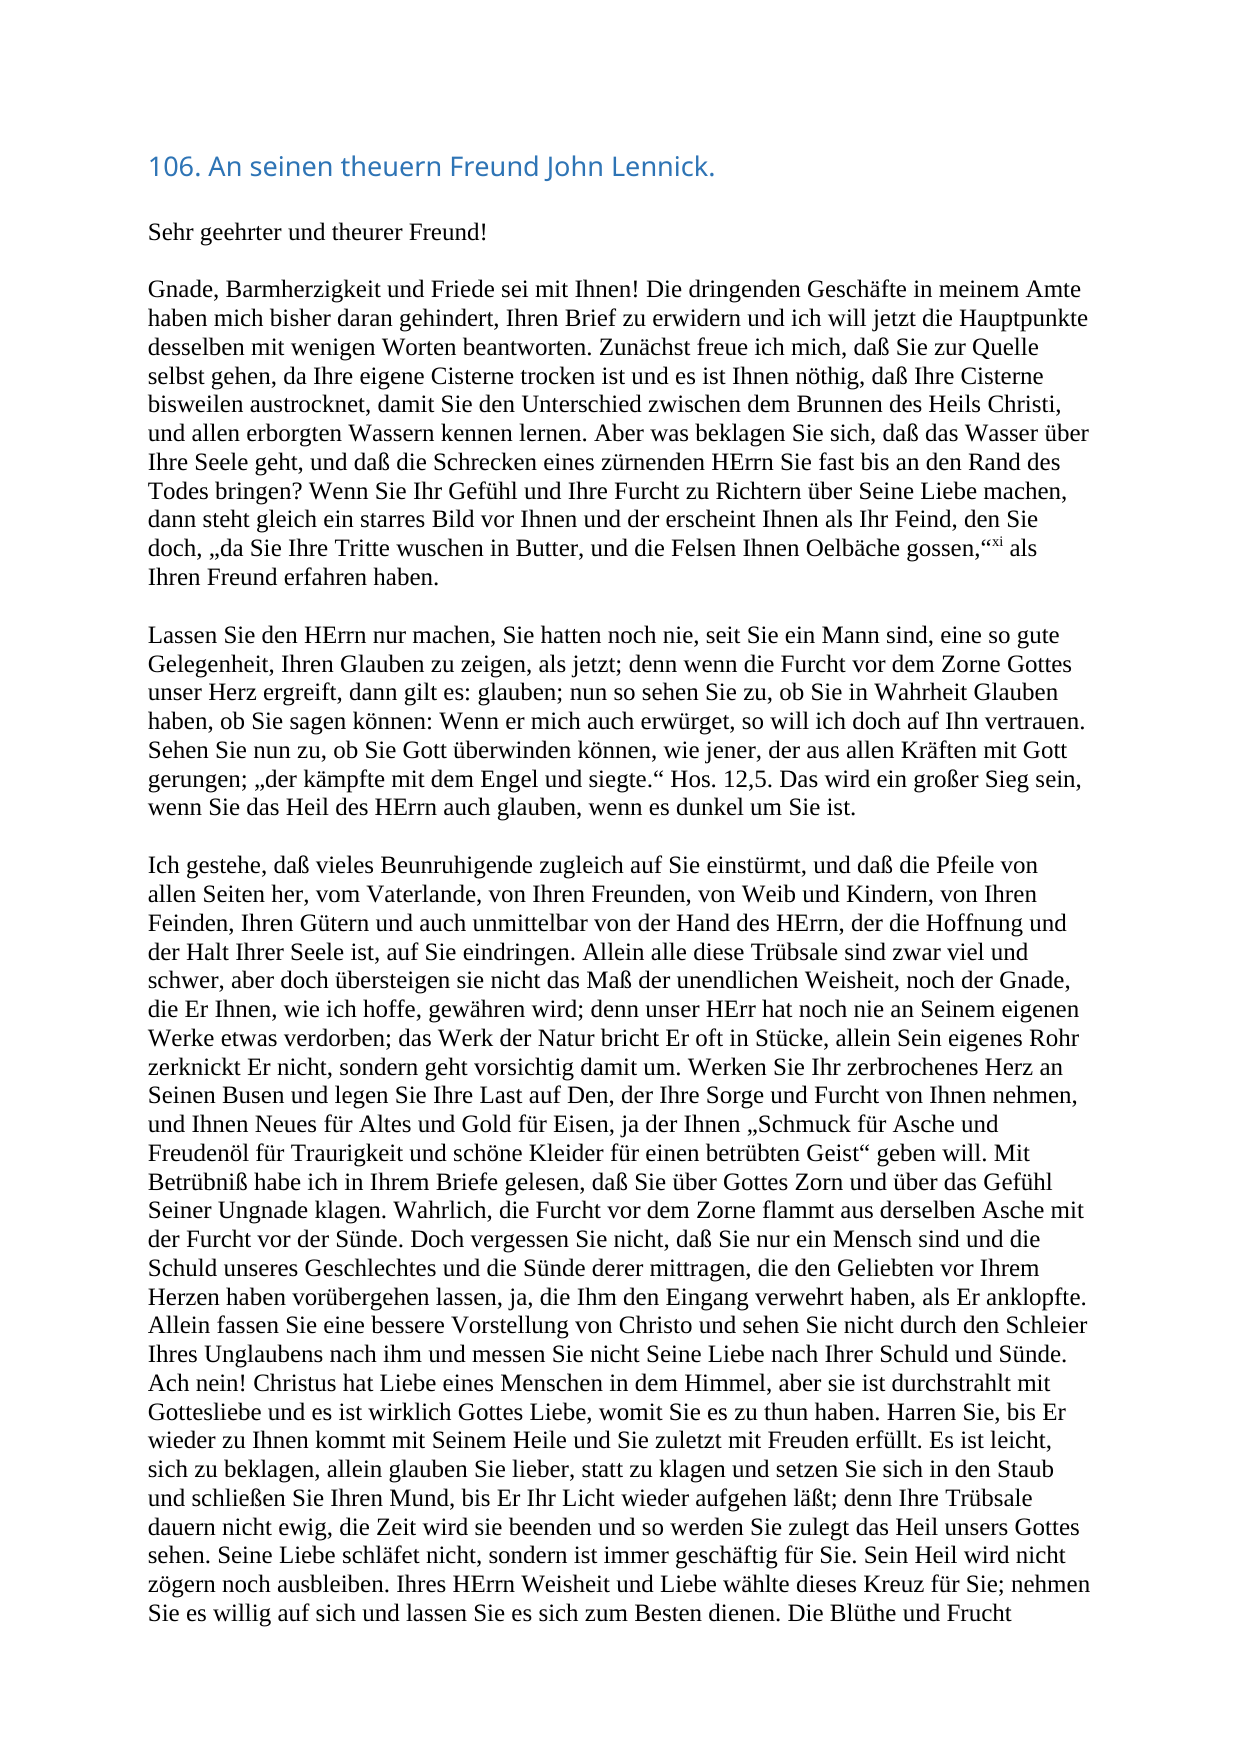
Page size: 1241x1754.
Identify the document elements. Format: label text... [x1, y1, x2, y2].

text Gnade, Barmherzigkeit und Friede sei mit Ihnen! Die dringenden Geschäfte in meinem Amte haben mich bisher daran gehindert, Ihren Brief zu erwidern und ich will jetzt die Hauptpunkte desselben mit wenigen Worten beantworten. Zunächst freue ich mich, daß Sie zur Quelle selbst gehen, da Ihre eigene Cisterne trocken ist und es ist Ihnen nöthig, daß Ihre Cisterne bisweilen austrocknet, damit Sie den Unterschied zwischen dem Brunnen des Heils Christi, und allen erborgten Wassern kennen lernen. Aber was beklagen Sie sich, daß das Wasser über Ihre Seele geht, und daß die Schrecken eines zürnenden HErrn Sie fast bis an den Rand des Todes bringen? Wenn Sie Ihr Gefühl und Ihre Furcht zu Richtern über Seine Liebe machen, dann steht gleich ein starres Bild vor Ihnen und der erscheint Ihnen als Ihr Feind, den Sie doch, „da Sie Ihre Tritte wuschen in Butter, und die Felsen Ihnen Oelbäche gossen,“ als Ihren Freund erfahren haben. [148, 274, 1093, 591]
text Sehr geehrter und theurer Freund! [148, 217, 1093, 245]
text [148, 850, 1093, 1627]
subtitle 106. An seinen theuern Freund John Lennick. [148, 148, 1093, 184]
text Lassen Sie den HErrn nur machen, Sie hatten noch nie, seit Sie ein Mann sind, eine so gute Gelegenheit, Ihren Glauben zu zeigen, als jetzt; denn wenn die Furcht vor dem Zorne Gottes unser Herz ergreift, dann gilt es: glauben; nun so sehen Sie zu, ob Sie in Wahrheit Glauben haben, ob Sie sagen können: Wenn er mich auch erwürget, so will ich doch auf Ihn vertrauen. Sehen Sie nun zu, ob Sie Gott überwinden können, wie jener, der aus allen Kräften mit Gott gerungen; „der kämpfte mit dem Engel und siegte.“ Hos. 12,5. Das wird ein großer Sieg sein, wenn Sie das Heil des HErrn auch glauben, wenn es dunkel um Sie ist. [148, 620, 1093, 821]
